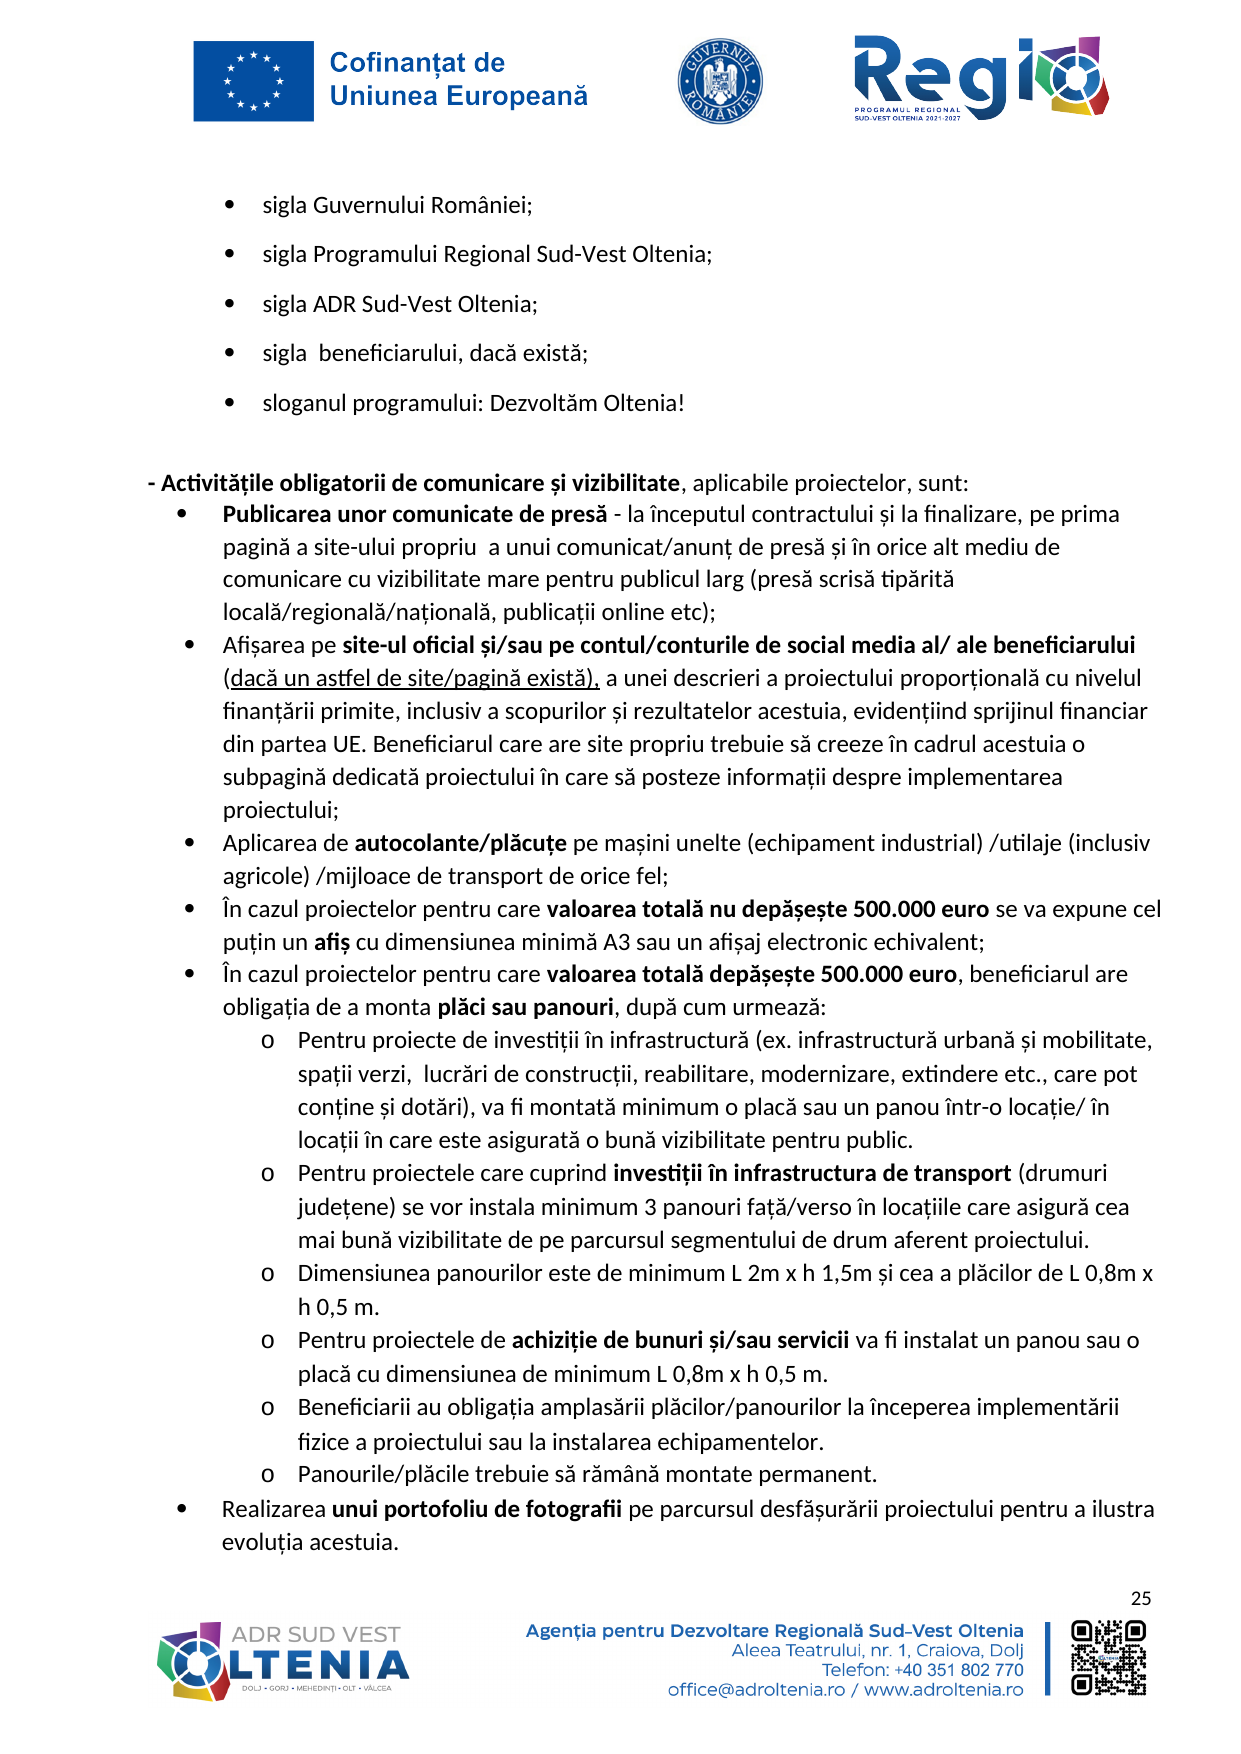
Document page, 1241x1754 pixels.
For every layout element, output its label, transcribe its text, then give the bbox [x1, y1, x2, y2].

list Pentru proiectele de achiziție de bunuri și/sau servicii va fi instalat un panou sau o placă cu dimensiunea de minimum L 0,8m x h 0,5 m. [260, 1324, 1166, 1389]
list Pentru proiectele care cuprind investiții în infrastructura de transport (drumuri județene) se vor instala minimum 3 panouri față/verso în locațiile care asigură cea mai bună vizibilitate de pe parcursul segmentului de drum aferent proiectului. [260, 1157, 1166, 1255]
picture [188, 36, 590, 125]
list sigla beneficiarului, dacă există; [225, 337, 1166, 368]
list Dimensiunea panourilor este de minimum L 2m x h 1,5m și cea a plăcilor de L 0,8m x h 0,5 m. [260, 1257, 1166, 1322]
picture [147, 1611, 1151, 1708]
picture [674, 36, 768, 126]
list În cazul proiectelor pentru care valoarea totală nu depășește 500.000 euro se va expune cel puțin un afiș cu dimensiunea minimă A3 sau un afișaj electronic echivalent; [185, 893, 1166, 956]
list Afișarea pe site-ul oficial și/sau pe contul/conturile de social media al/ ale beneficiarului (dacă un astfel de site/pagină există), a unei descrieri a proiectului proporțională cu nivelul finanțării primite, inclusiv a scopurilor și rezultatelor acestuia, evidențiind sprijinul financiar din partea UE. Beneficiarul care are site propriu trebuie să creeze în cadrul acestuia o subpagină dedicată proiectului în care să posteze informații despre implementarea proiectului; [185, 629, 1166, 824]
list sigla ADR Sud-Vest Oltenia; [225, 288, 1166, 318]
list Pentru proiecte de investiții în infrastructură (ex. infrastructură urbană și mobilitate, spații verzi, lucrări de construcții, reabilitare, modernizare, extindere etc., care pot conține și dotări), va fi montată minimum o placă sau un panou într-o locație/ în locații în care este asigurată o bună vizibilitate pentru public. [260, 1024, 1166, 1155]
list sloganul programului: Dezvoltăm Oltenia! [225, 387, 1166, 418]
list Realizarea unui portofoliu de fotografii pe parcursul desfășurării proiectului pentru a ilustra evoluția acestuia. [177, 1493, 1166, 1556]
list sigla Guvernului României; [225, 189, 1166, 219]
list Beneficiarii au obligația amplasării plăcilor/panourilor la începerea implementării fizice a proiectului sau la instalarea echipamentelor. [260, 1391, 1166, 1456]
list Aplicarea de autocolante/plăcuțe pe mașini unelte (echipament industrial) /utilaje (inclusiv agricole) /mijloace de transport de orice fel; [185, 827, 1166, 890]
picture [852, 34, 1111, 124]
list sigla Programului Regional Sud-Vest Oltenia; [225, 238, 1166, 269]
list Publicarea unor comunicate de presă - la începutul contractului și la finalizare, pe prima pagină a site-ului propriu a unui comunicat/anunț de presă și în orice alt mediu de comunicare cu vizibilitate mare pentru publicul larg (presă scrisă tipărită locală/regională/națională, publicații online etc); [177, 498, 1166, 627]
list Panourile/plăcile trebuie să rămână montate permanent. [260, 1458, 1166, 1490]
list În cazul proiectelor pentru care valoarea totală depășește 500.000 euro, beneficiarul are obligația de a monta plăci sau panouri, după cum urmează: [185, 958, 1166, 1022]
text - Activitățile obligatorii de comunicare și vizibilitate, aplicabile proiectelor, sunt: [148, 467, 1166, 498]
